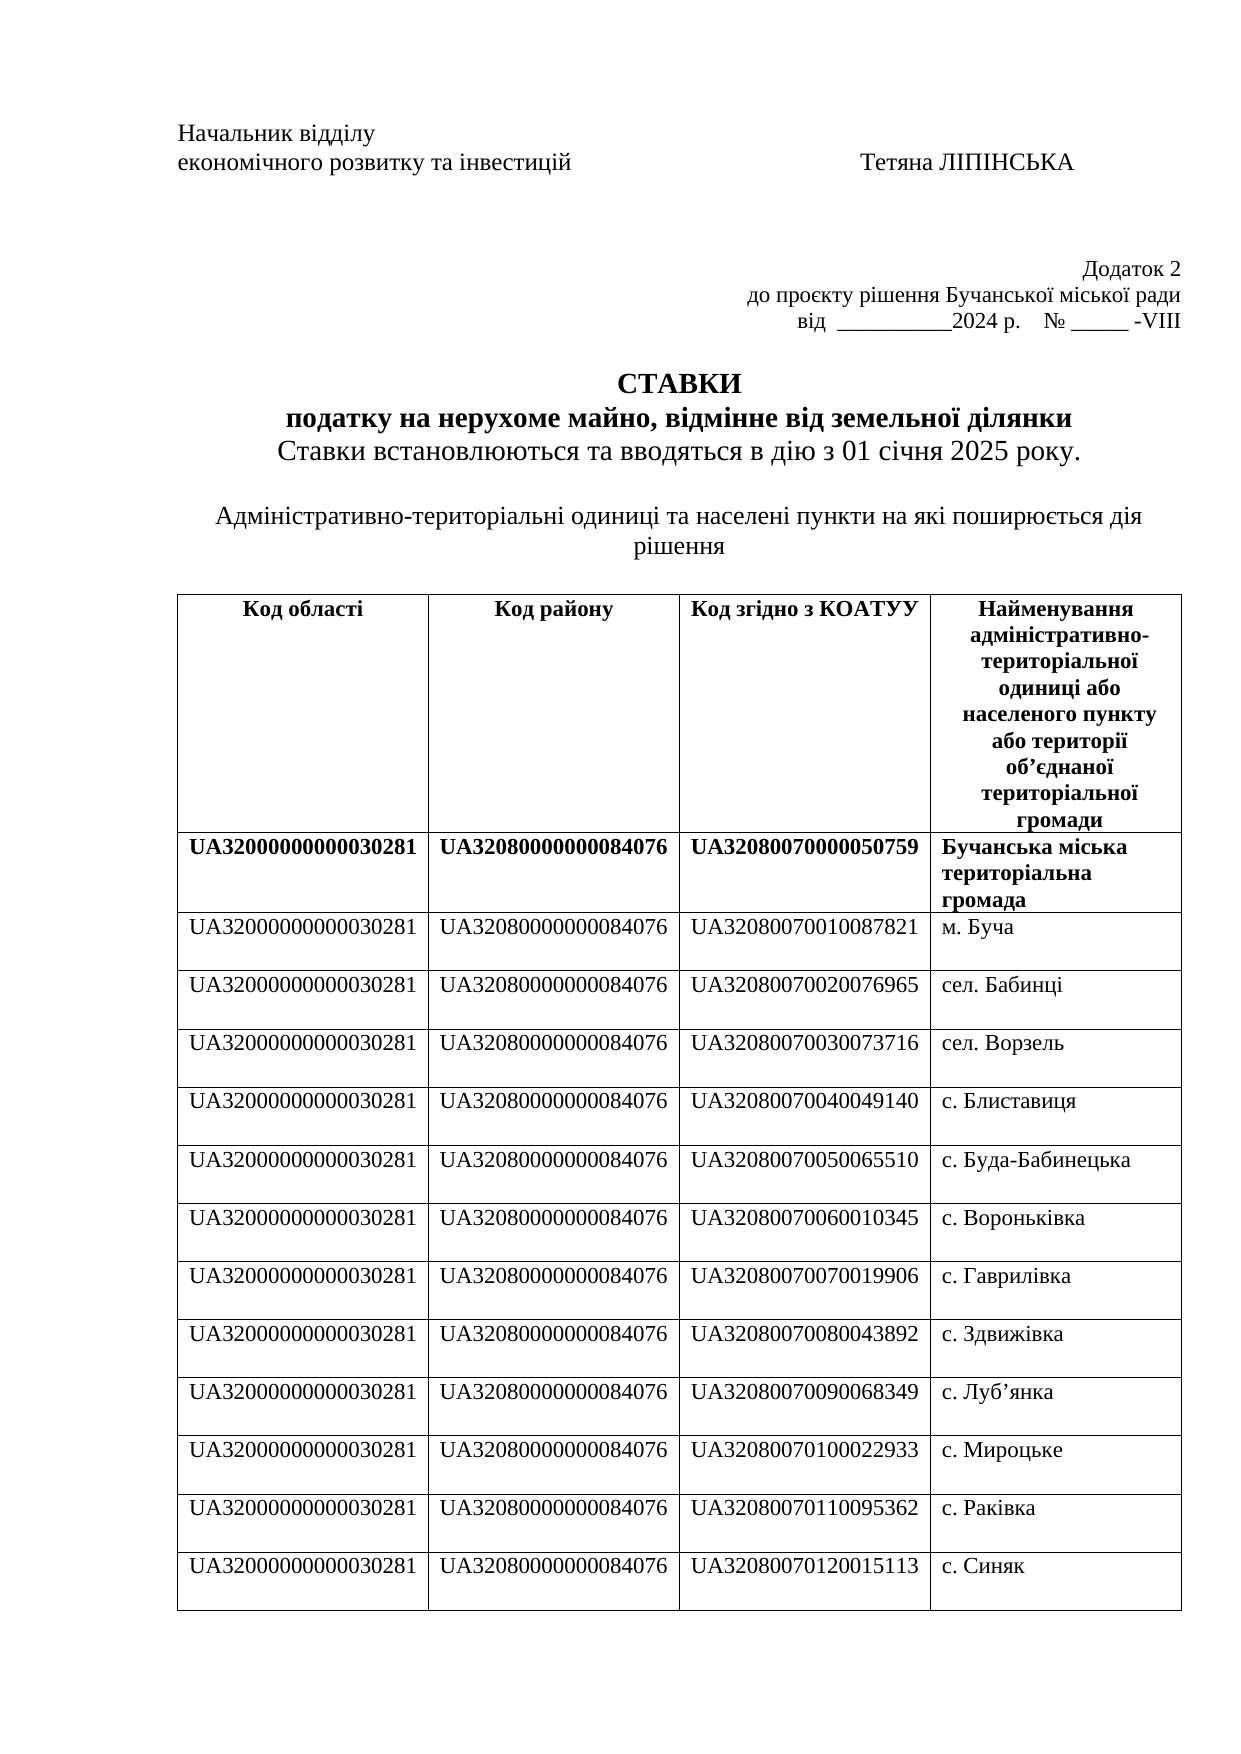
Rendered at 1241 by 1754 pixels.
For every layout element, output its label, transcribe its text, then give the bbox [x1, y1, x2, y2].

text економічного розвитку та інвестицій Тетяна ЛІПІНСЬКА [177, 147, 1181, 176]
table_cell UA32080070030073716 [680, 1030, 930, 1087]
table_cell UA32000000000030281 [178, 1320, 428, 1377]
table_cell UA32080000000084076 [429, 913, 679, 970]
table_cell с. Раківка [931, 1495, 1181, 1552]
table_cell UA32080070080043892 [680, 1320, 930, 1377]
table_cell UA32000000000030281 [178, 1204, 428, 1261]
table_cell с. Синяк [931, 1553, 1181, 1610]
table_cell с. Здвижівка [931, 1320, 1181, 1377]
table_cell UA32080070060010345 [680, 1204, 930, 1261]
table_cell с. Буда-Бабинецька [931, 1146, 1181, 1203]
table_cell UA32080000000084076 [429, 833, 679, 912]
table_cell UA32000000000030281 [178, 913, 428, 970]
table_cell UA32000000000030281 [178, 1030, 428, 1087]
table_cell UA32000000000030281 [178, 833, 428, 912]
text Додаток 2 до проєкту рішення Бучанської міської ради [177, 255, 1181, 307]
table_cell UA32080000000084076 [429, 1030, 679, 1087]
table_header Код району [429, 595, 679, 832]
table_cell UA32080070020076965 [680, 971, 930, 1028]
table_cell UA32080000000084076 [429, 1204, 679, 1261]
table_cell с. Луб’янка [931, 1378, 1181, 1435]
table_cell UA32080070010087821 [680, 913, 930, 970]
table_cell UA32080070050065510 [680, 1146, 930, 1203]
table_cell Бучанська міська територіальна громада [931, 833, 1181, 912]
table_cell UA32080000000084076 [429, 1495, 679, 1552]
table_cell с. Гаврилівка [931, 1262, 1181, 1319]
table_cell с. Мироцьке [931, 1436, 1181, 1493]
table_cell UA32080070110095362 [680, 1495, 930, 1552]
table_header Код області [178, 595, 428, 832]
table_cell UA32000000000030281 [178, 1495, 428, 1552]
text Начальник відділу [177, 118, 1181, 147]
table_cell UA32000000000030281 [178, 1088, 428, 1145]
table_cell с. Вороньківка [931, 1204, 1181, 1261]
table_cell UA32080000000084076 [429, 971, 679, 1028]
table_header Код згідно з КОАТУУ [680, 595, 930, 832]
text від __________2024 р. № _____ -VIIІ [177, 307, 1181, 334]
table_cell UA32000000000030281 [178, 1146, 428, 1203]
table_cell UA32080000000084076 [429, 1320, 679, 1377]
table_cell UA32000000000030281 [178, 971, 428, 1028]
table_cell UA32080000000084076 [429, 1088, 679, 1145]
table_cell м. Буча [931, 913, 1181, 970]
table_cell UA32080000000084076 [429, 1436, 679, 1493]
table_cell UA32080000000084076 [429, 1146, 679, 1203]
table_cell UA32080000000084076 [429, 1262, 679, 1319]
table_cell сел. Бабинці [931, 971, 1181, 1028]
text Адміністративно-територіальні одиниці та населені пункти на які поширюється дія рішення [177, 500, 1181, 560]
text Ставки встановлюються та вводяться в дію з 01 січня 2025 року. [177, 433, 1181, 467]
text СТАВКИ податку на нерухоме майно, відмінне від земельної ділянки [177, 366, 1181, 433]
table_cell UA32000000000030281 [178, 1436, 428, 1493]
table_cell UA32080070090068349 [680, 1378, 930, 1435]
table_cell UA32000000000030281 [178, 1553, 428, 1610]
table_cell UA32080070120015113 [680, 1553, 930, 1610]
table_cell UA32080000000084076 [429, 1378, 679, 1435]
table_cell UA32080070000050759 [680, 833, 930, 912]
table_cell с. Блиставиця [931, 1088, 1181, 1145]
table_cell UA32000000000030281 [178, 1378, 428, 1435]
table_cell UA32080000000084076 [429, 1553, 679, 1610]
table_cell UA32080070040049140 [680, 1088, 930, 1145]
table_header Найменування адміністративно-територіальної одиниці або населеного пункту або території об’єднаної територіальної громади [931, 595, 1181, 832]
table_cell UA32080070100022933 [680, 1436, 930, 1493]
table_cell UA32000000000030281 [178, 1262, 428, 1319]
table_cell сел. Ворзель [931, 1030, 1181, 1087]
table_cell UA32080070070019906 [680, 1262, 930, 1319]
